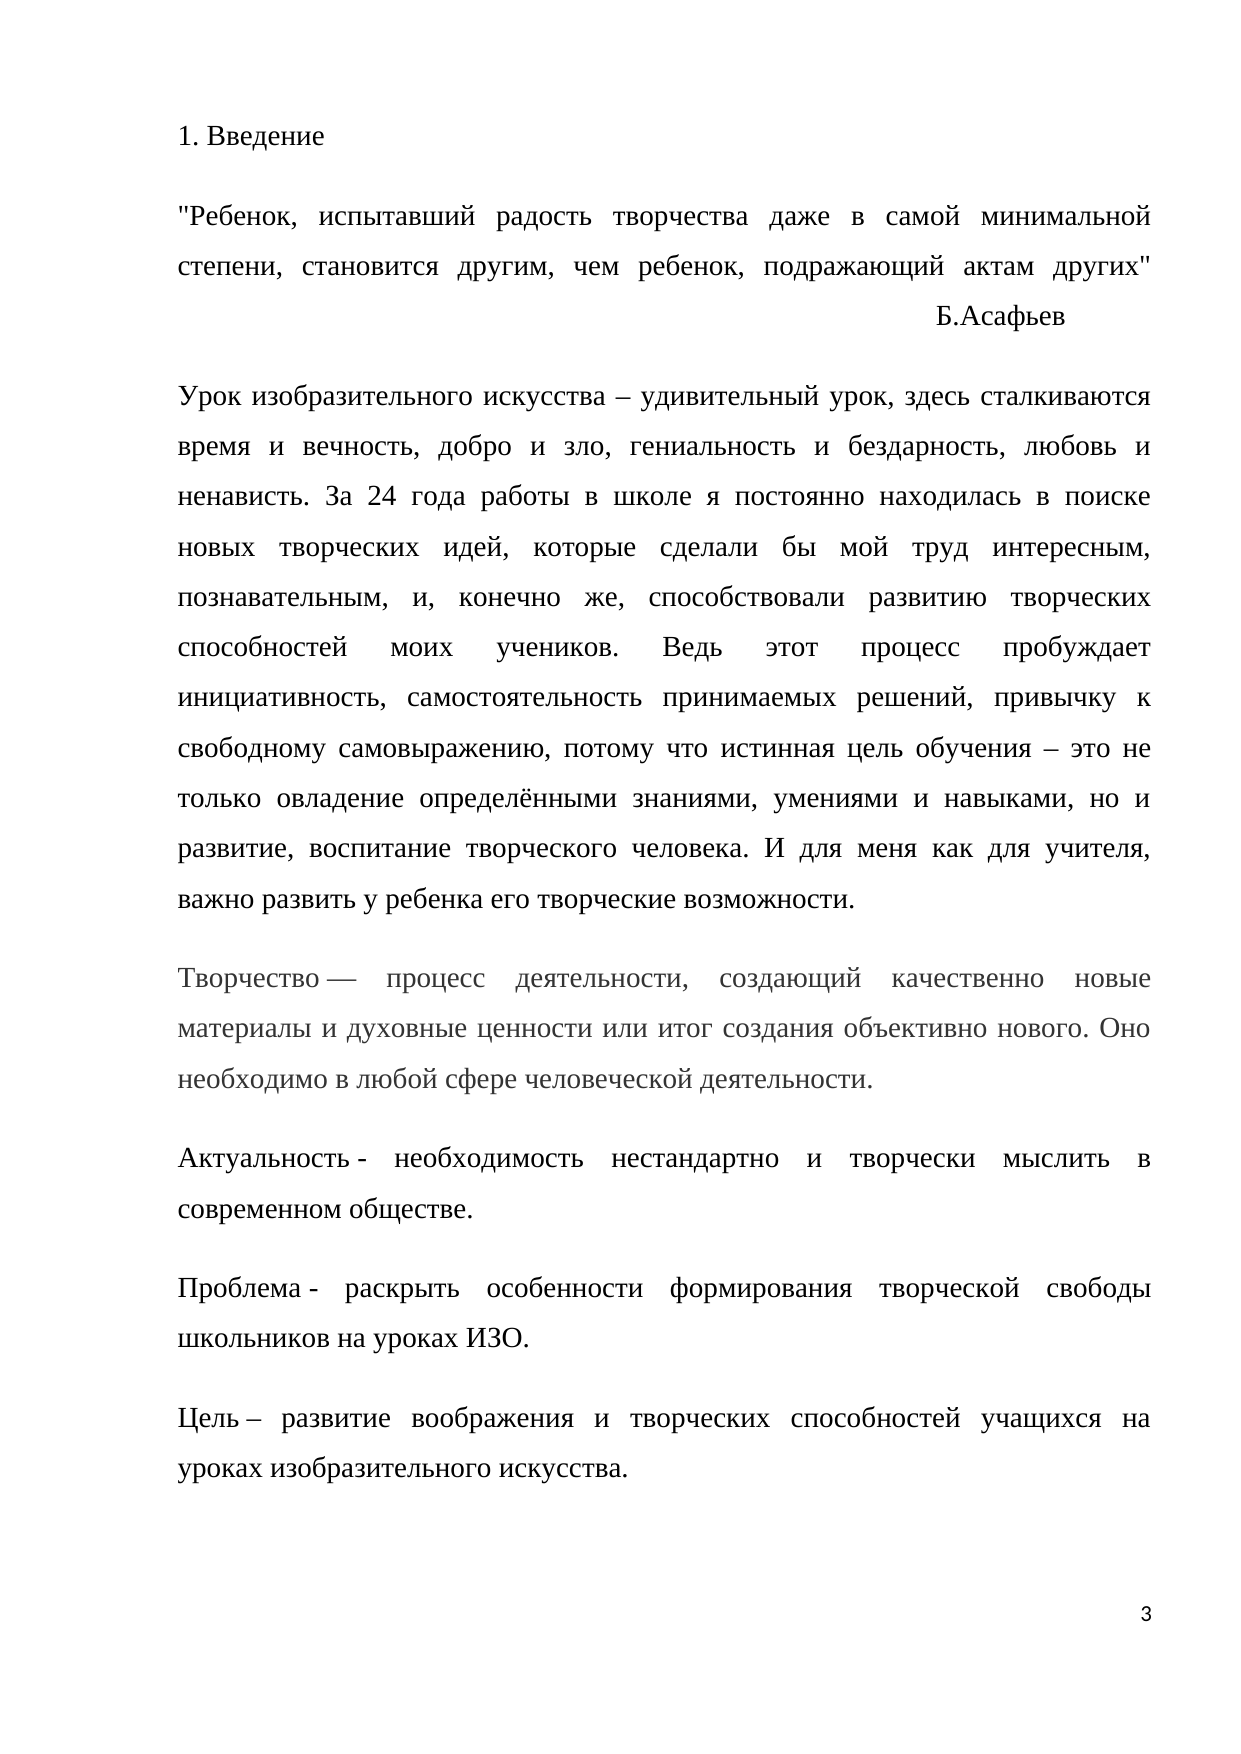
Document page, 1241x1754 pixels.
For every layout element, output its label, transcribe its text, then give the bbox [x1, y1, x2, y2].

text Проблема - раскрыть особенности формирования творческой свободы школьников на уроках ИЗО. [177, 1270, 1152, 1354]
text Актуальность - необходимость нестандартно и творчески мыслить в современном обществе. [177, 1140, 1152, 1224]
text Творчество — процесс деятельности, создающий качественно новые материалы и духовные ценности или итог создания объективно нового. Оно необходимо в любой сфере человеческой деятельности. [177, 960, 1152, 1011]
text "Ребенок, испытавший радость творчества даже в самой минимальной степени, становится другим, чем ребенок, подражающий актам других" Б.Асафьев [177, 198, 1152, 332]
text Урок изобразительного искусства – удивительный урок, здесь сталкиваются время и вечность, добро и зло, гениальность и бездарность, любовь и ненависть. За 24 года работы в школе я постоянно находилась в поиске новых творческих идей, которые сделали бы мой труд интересным, познавательным, и, конечно же, способствовали развитию творческих способностей моих учеников. Ведь этот процесс пробуждает инициативность, самостоятельность принимаемых решений, привычку к свободному самовыражению, потому что истинная цель обучения – это не только овладение определёнными знаниями, умениями и навыками, но и развитие, воспитание творческого человека. И для меня как для учителя, важно развить у ребенка его творческие возможности. [177, 378, 1152, 914]
text Цель – развитие воображения и творческих способностей учащихся на уроках изобразительного искусства. [177, 1400, 1152, 1484]
text Творчество — процесс деятельности, создающий качественно новые материалы и духовные ценности или итог создания объективно нового. Оно необходимо в любой сфере человеческой деятельности. [177, 1044, 1152, 1094]
text 1. Введение [177, 118, 1152, 152]
